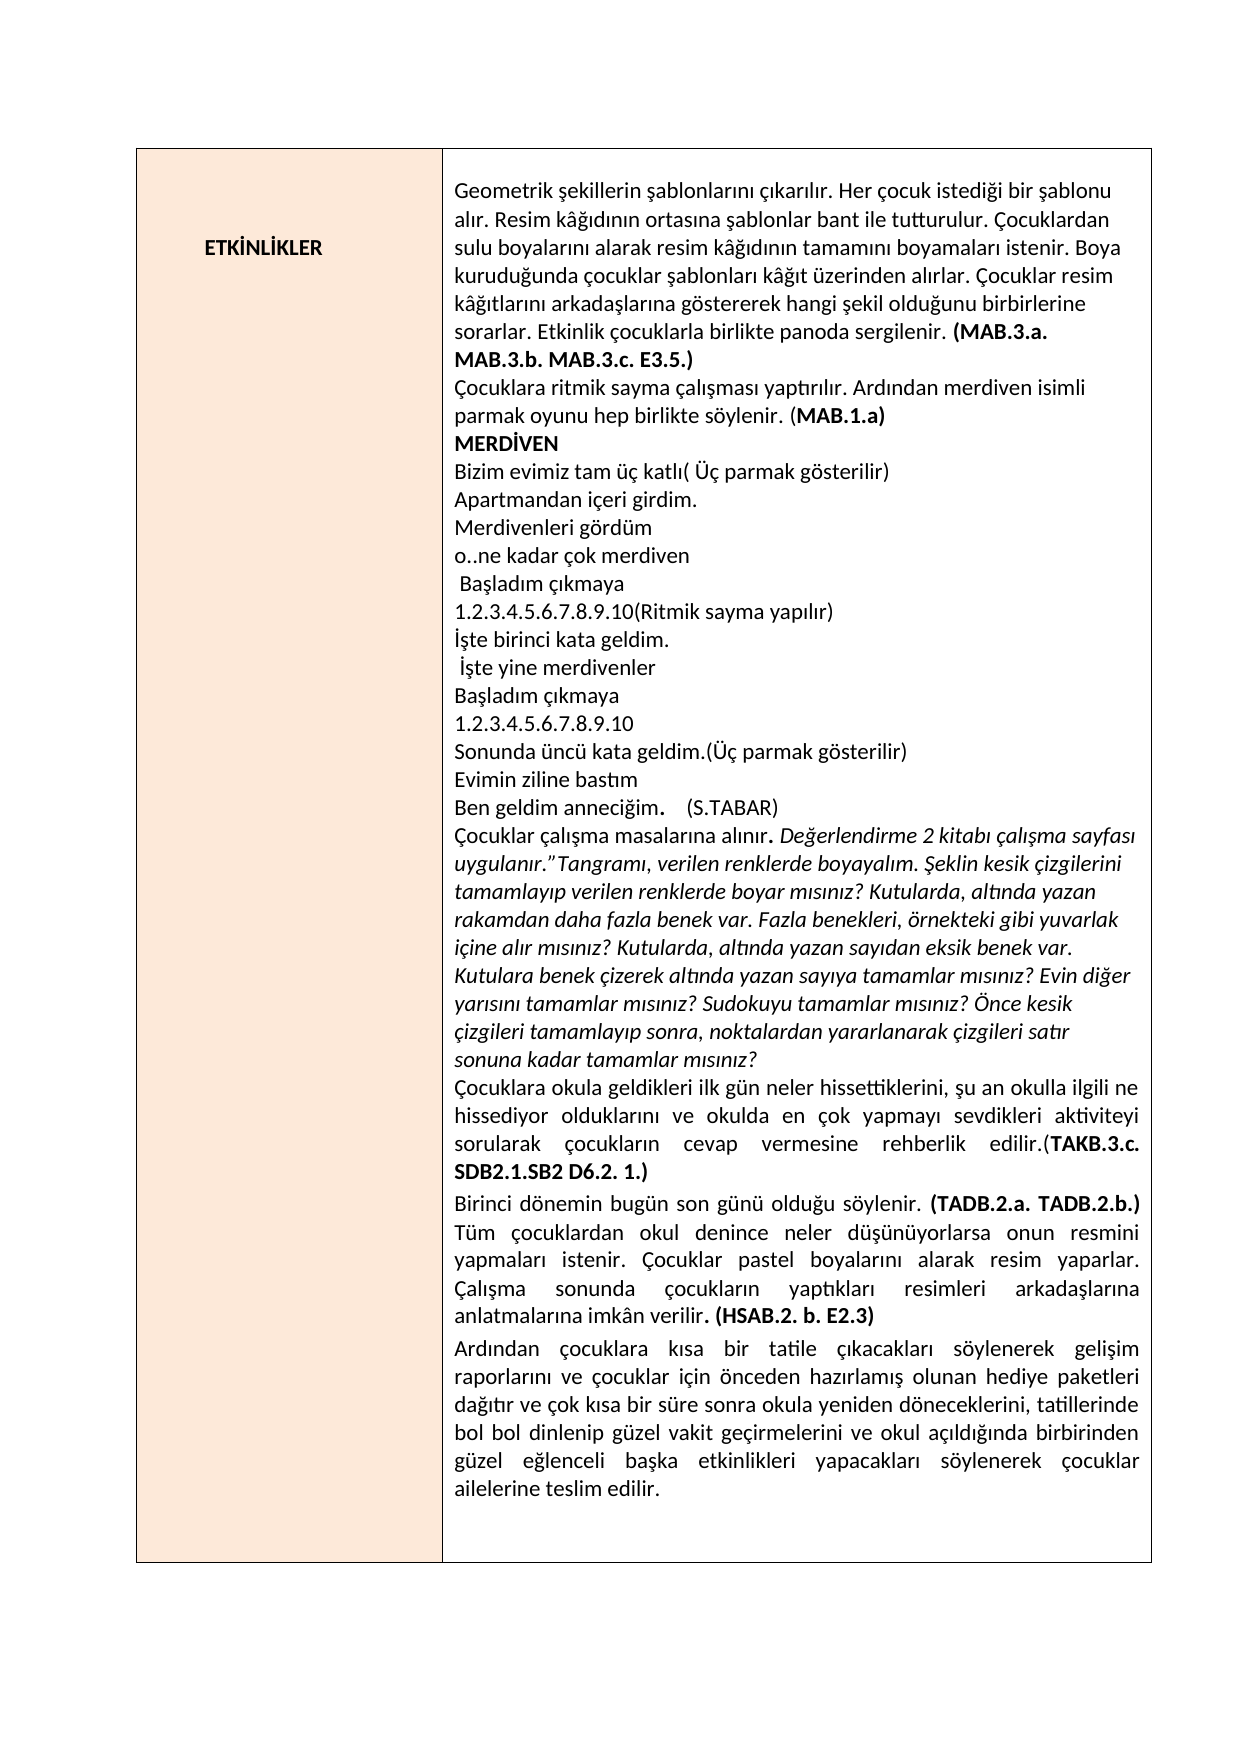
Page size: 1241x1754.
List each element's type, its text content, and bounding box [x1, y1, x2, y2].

table_cell ETKİNLİKLER [137, 149, 442, 1562]
table_cell Geometrik şekillerin şablonlarını çıkarılır. Her çocuk istediği bir şablonu alır. Resim kâğıdının ortasına şablonlar bant ile tutturulur. Çocuklardan sulu boyalarını alarak resim kâğıdının tamamını boyamaları istenir. Boya kuruduğunda çocuklar şablonları kâğıt üzerinden alırlar. Çocuklar resim kâğıtlarını arkadaşlarına göstererek hangi şekil olduğunu birbirlerine sorarlar. Etkinlik çocuklarla birlikte panoda sergilenir. (MAB.3.a. MAB.3.b. MAB.3.c. E3.5.) Çocuklara ritmik sayma çalışması yaptırılır. Ardından merdiven isimli parmak oyunu hep birlikte söylenir. (MAB.1.a) MERDİVEN Bizim evimiz tam üç katlı( Üç parmak gösterilir) Apartmandan içeri girdim. Merdivenleri gördüm o..ne kadar çok merdiven Başladım çıkmaya 1.2.3.4.5.6.7.8.9.10(Ritmik sayma yapılır) İşte birinci kata geldim. İşte yine merdivenler Başladım çıkmaya 1.2.3.4.5.6.7.8.9.10 Sonunda üncü kata geldim.(Üç parmak gösterilir) Evimin ziline bastım Ben geldim anneciğim. (S.TABAR) Çocuklar çalışma masalarına alınır. Değerlendirme 2 kitabı çalışma sayfası uygulanır.”Tangramı, verilen renklerde boyayalım. Şeklin kesik çizgilerini tamamlayıp verilen renklerde boyar mısınız? Kutularda, altında yazan rakamdan daha fazla benek var. Fazla benekleri, örnekteki gibi yuvarlak içine alır mısınız? Kutularda, altında yazan sayıdan eksik benek var. Kutulara benek çizerek altında yazan sayıya tamamlar mısınız? Evin diğer yarısını tamamlar mısınız? Sudokuyu tamamlar mısınız? Önce kesik çizgileri tamamlayıp sonra, noktalardan yararlanarak çizgileri satır sonuna kadar tamamlar mısınız? Çocuklara okula geldikleri ilk gün neler hissettiklerini, şu an okulla ilgili ne hissediyor olduklarını ve okulda en çok yapmayı sevdikleri aktiviteyi sorularak çocukların cevap vermesine rehberlik edilir.(TAKB.3.c. SDB2.1.SB2 D6.2. 1.) Birinci dönemin bugün son günü olduğu söylenir. (TADB.2.a. TADB.2.b.) Tüm çocuklardan okul denince neler düşünüyorlarsa onun resmini yapmaları istenir. Çocuklar pastel boyalarını alarak resim yaparlar. Çalışma sonunda çocukların yaptıkları resimleri arkadaşlarına anlatmalarına imkân verilir. (HSAB.2. b. E2.3) Ardından çocuklara kısa bir tatile çıkacakları söylenerek gelişim raporlarını ve çocuklar için önceden hazırlamış olunan hediye paketleri dağıtır ve çok kısa bir süre sonra okula yeniden döneceklerini, tatillerinde bol bol dinlenip güzel vakit geçirmelerini ve okul açıldığında birbirinden güzel eğlenceli başka etkinlikleri yapacakları söylenerek çocuklar ailelerine teslim edilir. [443, 149, 1151, 1562]
